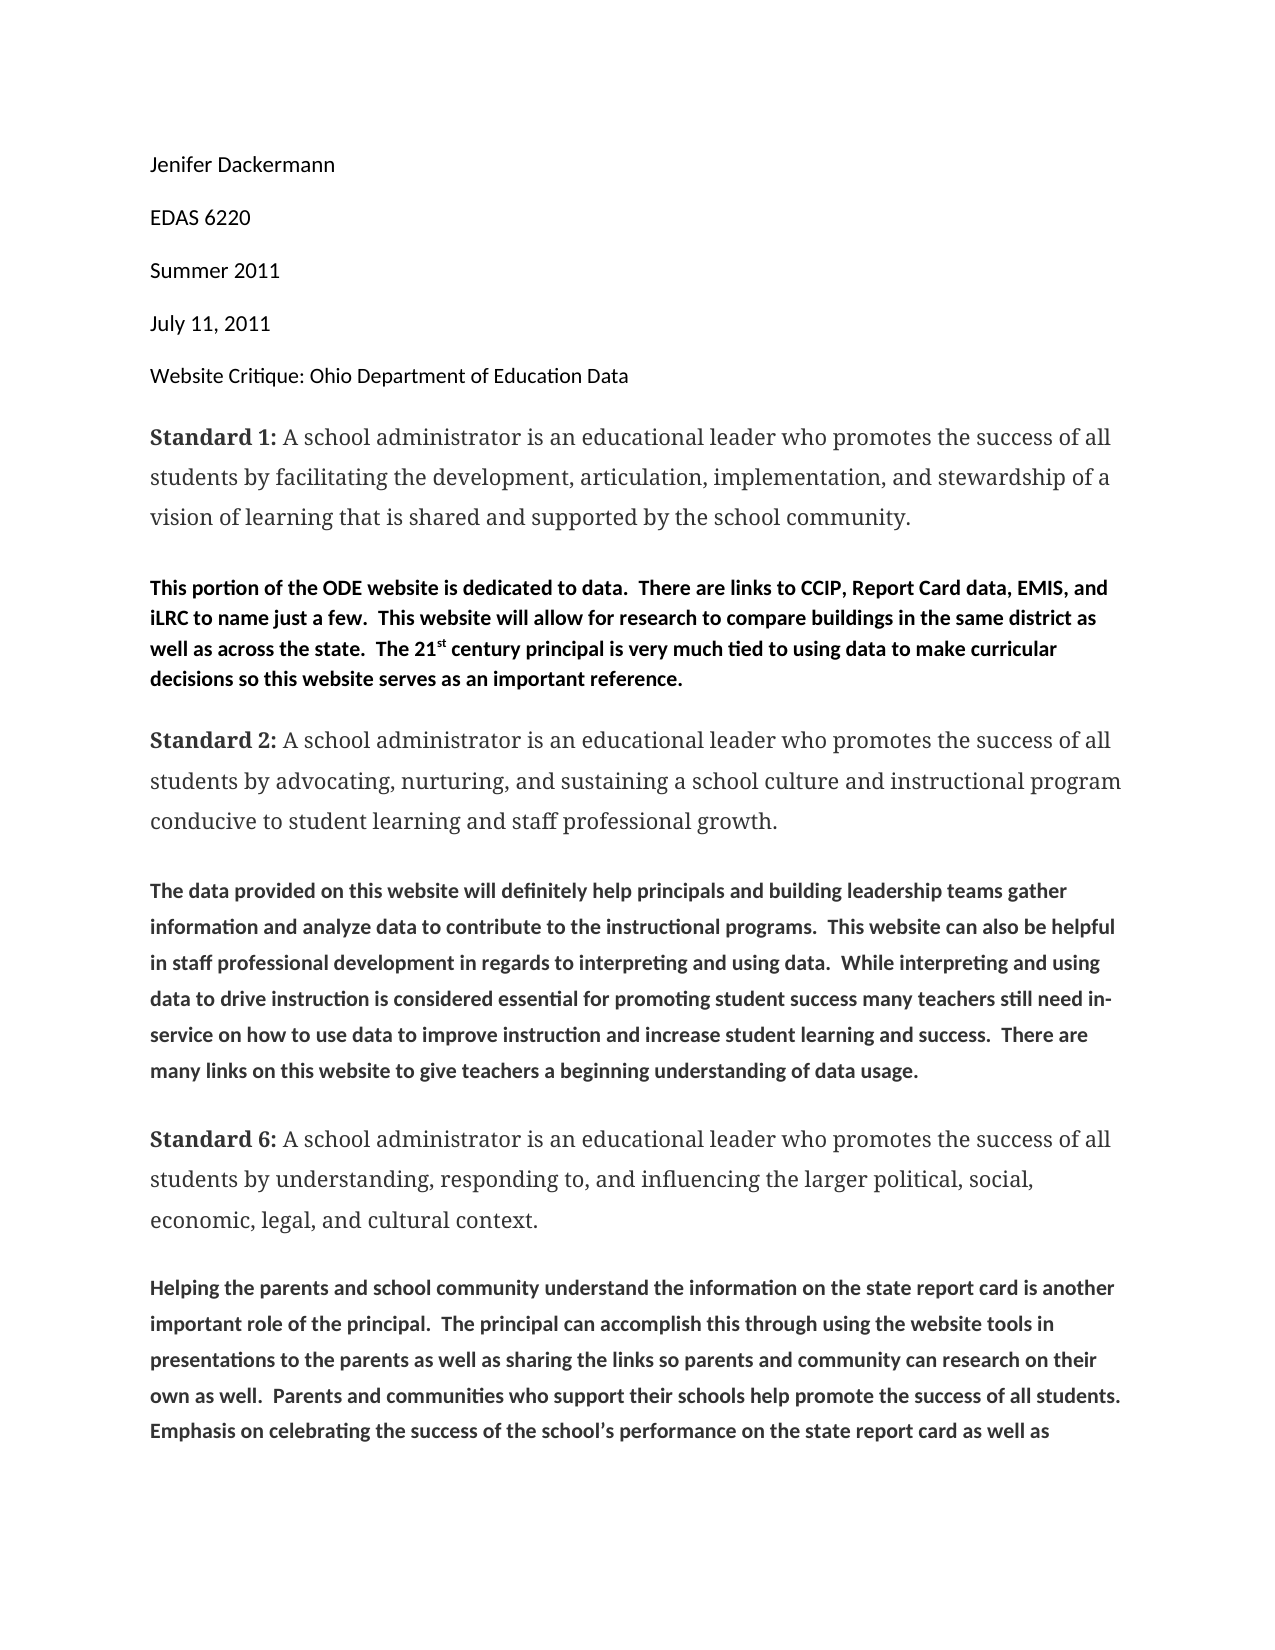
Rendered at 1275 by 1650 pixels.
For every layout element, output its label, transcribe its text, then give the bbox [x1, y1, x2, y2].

text Jenifer Dackermann [150, 150, 1125, 178]
text The data provided on this website will definitely help principals and building leadership teams gather information and analyze data to contribute to the instructional programs. This website can also be helpful in staff professional development in regards to interpreting and using data. While interpreting and using data to drive instruction is considered essential for promoting student success many teachers still need in-service on how to use data to improve instruction and increase student learning and success. There are many links on this website to give teachers a beginning understanding of data usage. [150, 877, 1125, 1084]
text Website Critique: Ohio Department of Education Data [150, 362, 1125, 389]
text July 11, 2011 [150, 309, 1125, 337]
text Standard 1: A school administrator is an educational leader who promotes the success of all students by facilitating the development, articulation, implementation, and stewardship of a vision of learning that is shared and supported by the school community. [150, 422, 1125, 532]
text Summer 2011 [150, 256, 1125, 284]
text Standard 2: A school administrator is an educational leader who promotes the success of all students by advocating, nurturing, and sustaining a school culture and instructional program conducive to student learning and staff professional growth. [150, 725, 1125, 836]
text EDAS 6220 [150, 203, 1125, 231]
text Standard 6: A school administrator is an educational leader who promotes the success of all students by understanding, responding to, and influencing the larger political, social, economic, legal, and cultural context. [150, 1124, 1125, 1234]
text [150, 1274, 1125, 1444]
text This portion of the ODE website is dedicated to data. There are links to CCIP, Report Card data, EMIS, and iLRC to name just a few. This website will allow for research to compare buildings in the same district as well as across the state. The 21st century principal is very much tied to using data to make curricular decisions so this website serves as an important reference. [150, 574, 1125, 692]
